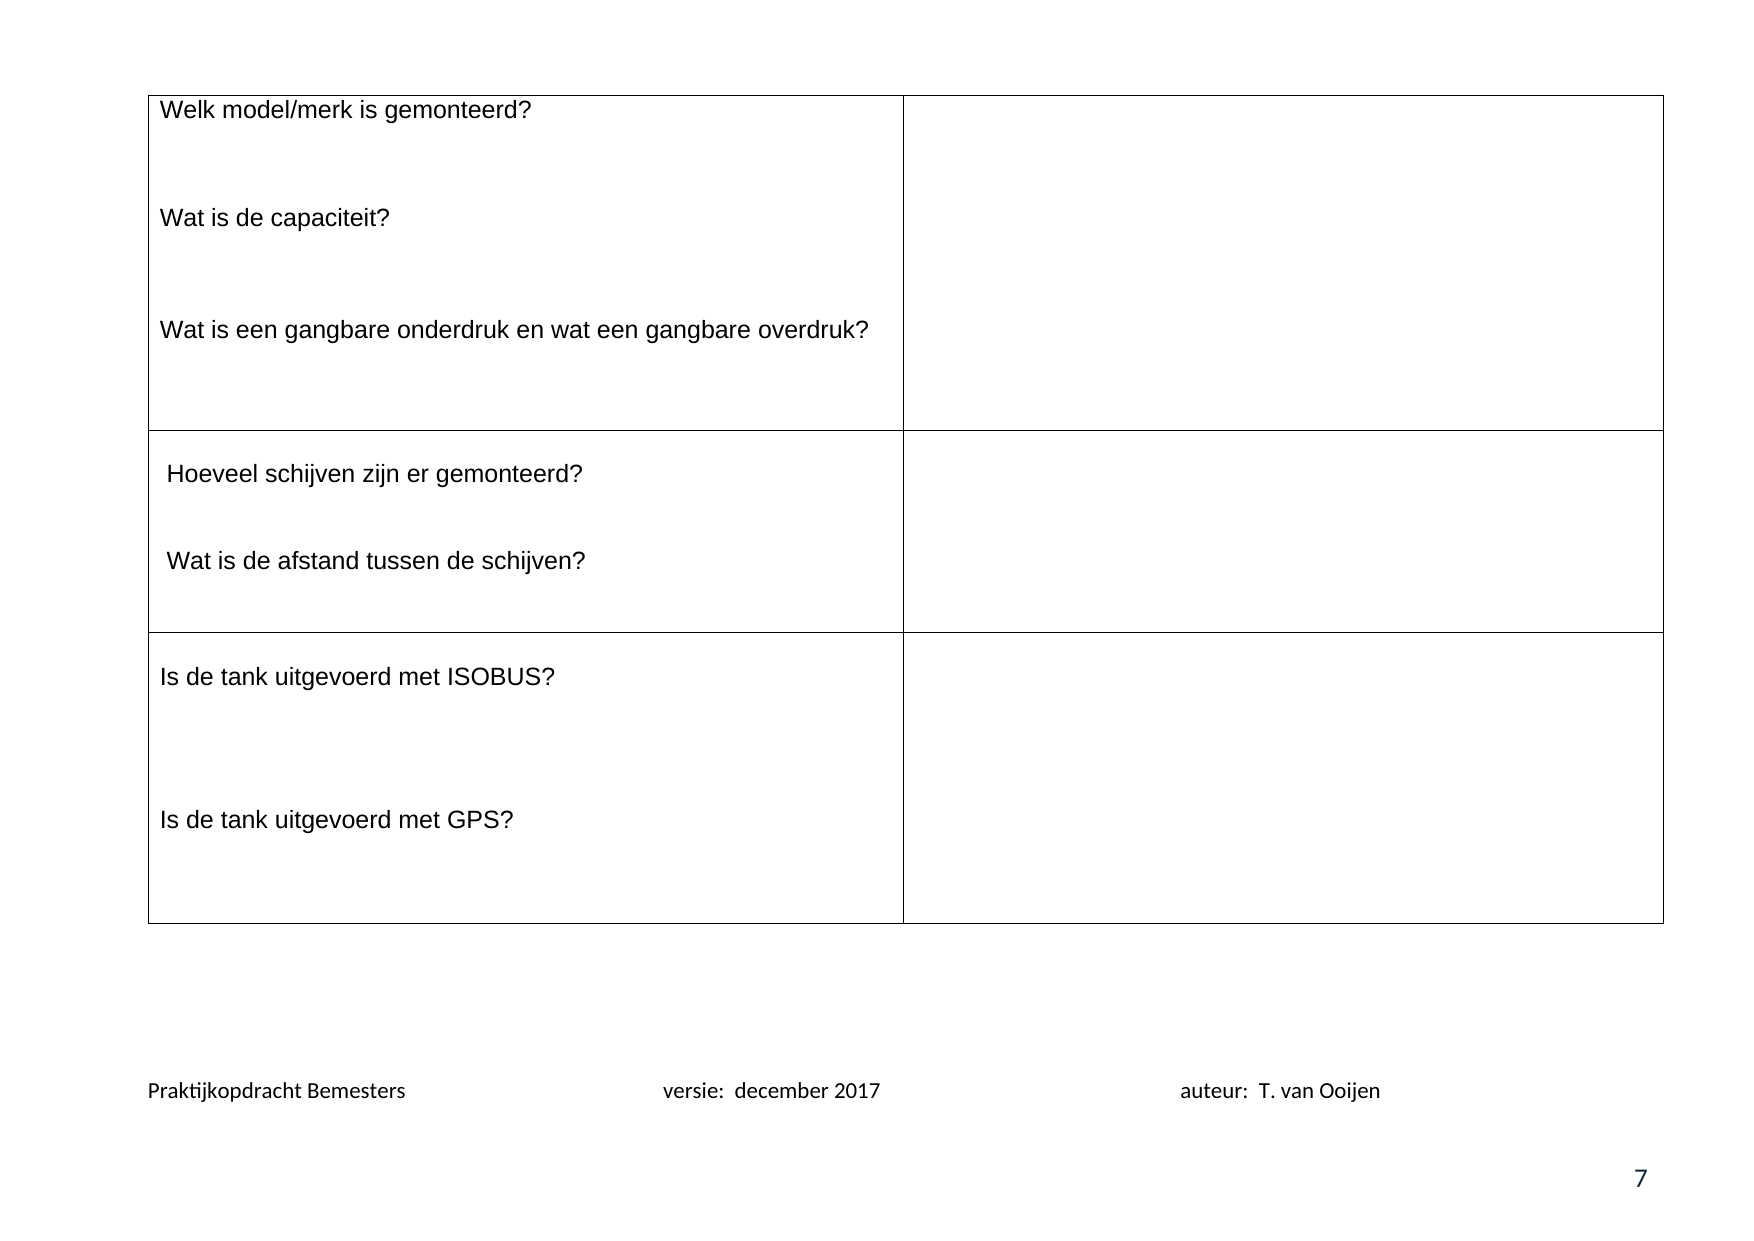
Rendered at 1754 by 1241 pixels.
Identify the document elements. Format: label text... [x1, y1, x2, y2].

table_cell [904, 96, 1663, 429]
table_cell Hoeveel schijven zijn er gemonteerd? Wat is de afstand tussen de schijven? [149, 431, 903, 632]
table_cell Is de tank uitgevoerd met ISOBUS? Is de tank uitgevoerd met GPS? [149, 633, 903, 923]
table_cell [904, 431, 1663, 632]
table_cell [904, 633, 1663, 923]
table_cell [149, 96, 903, 429]
